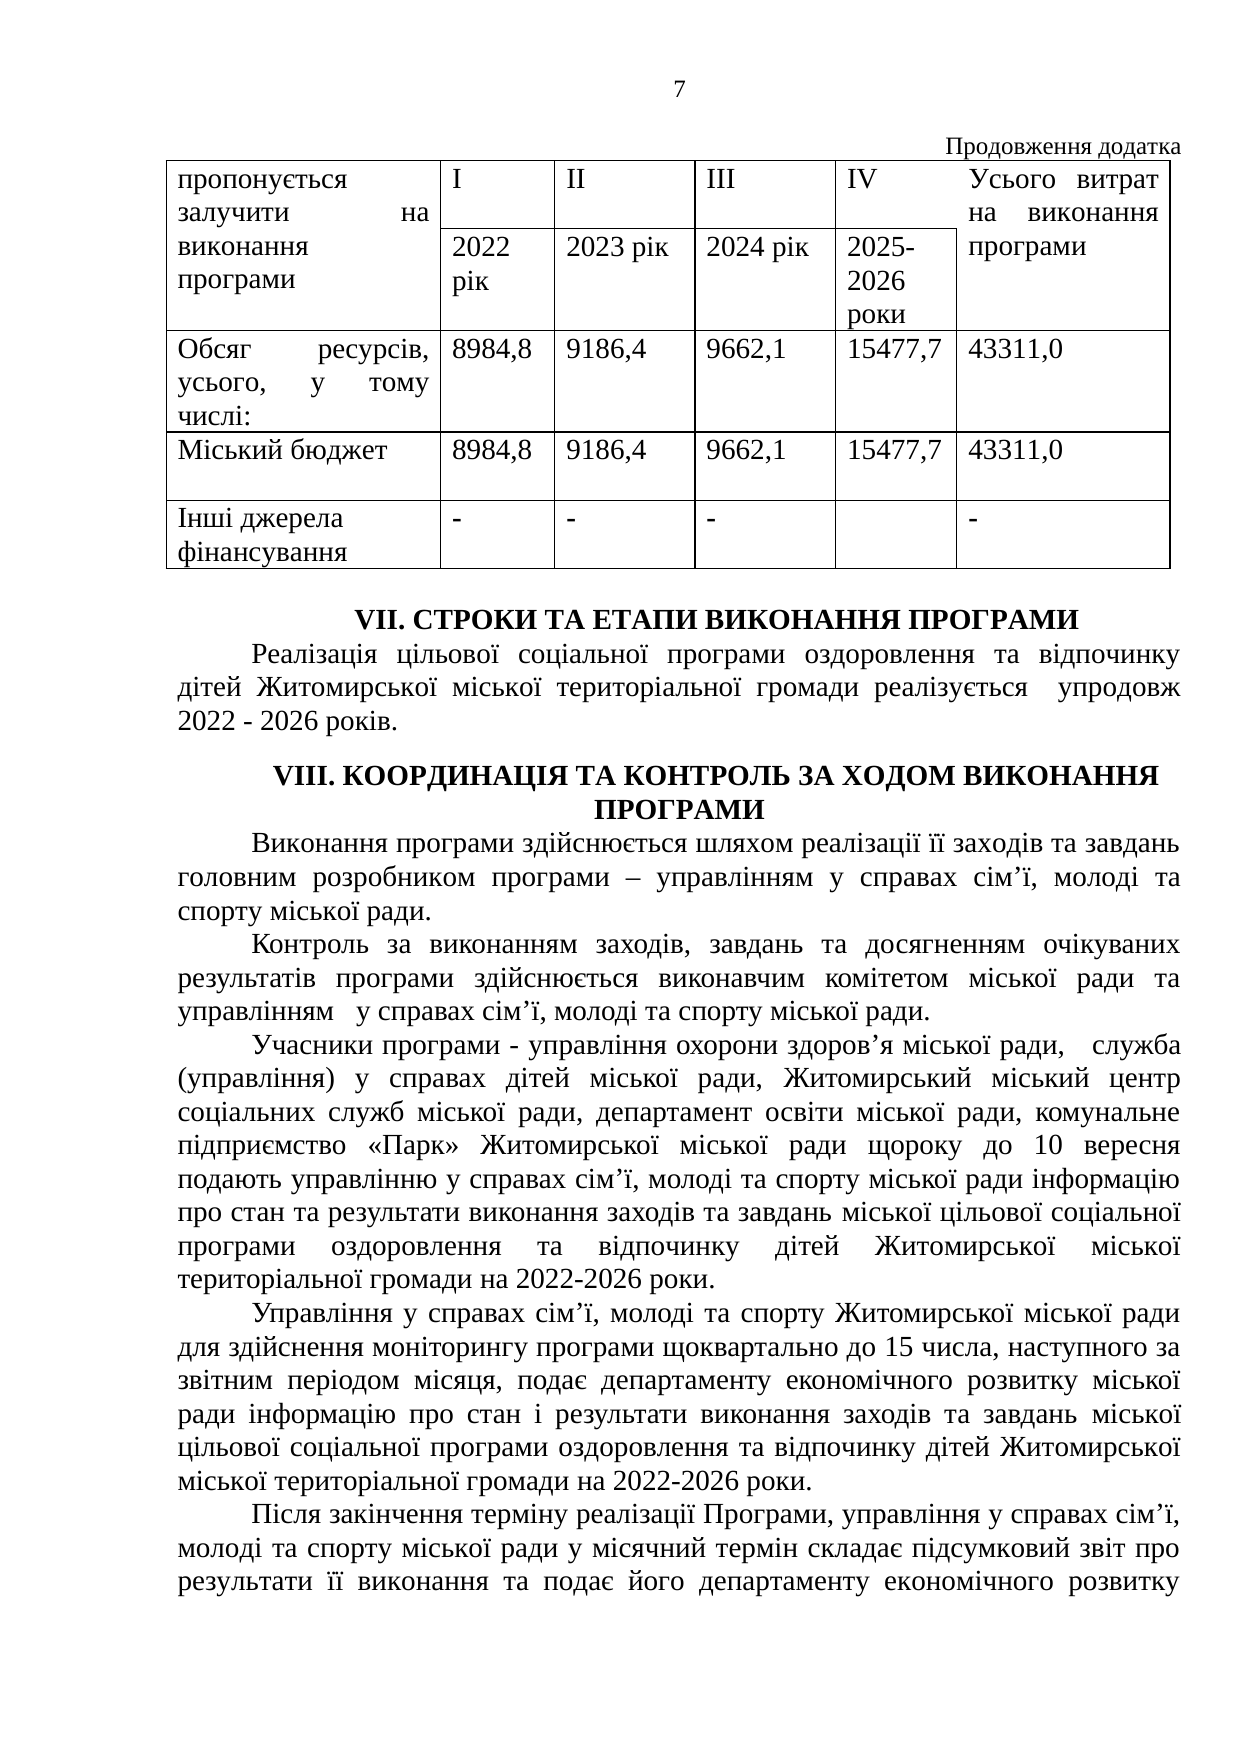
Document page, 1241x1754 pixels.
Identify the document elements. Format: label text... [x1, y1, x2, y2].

table_cell 2024 рік [696, 229, 835, 330]
table_cell 9186,4 [555, 331, 694, 431]
table_cell 9662,1 [696, 433, 835, 499]
table_cell 43311,0 [957, 331, 1169, 431]
table_cell ІІ [555, 161, 694, 228]
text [177, 1496, 1181, 1597]
table_cell ІІІ [696, 161, 835, 228]
text VІІ. СТРОКИ ТА ЕТАПИ ВИКОНАННЯ ПРОГРАМИ [177, 602, 1181, 636]
text Управління у справах сім’ї, молоді та спорту Житомирської міської ради для здійснення моніторингу програми щоквартально до 15 числа, наступного за звітним періодом місяця, подає департаменту економічного розвитку міської ради інформацію про стан і результати виконання заходів та завдань міської цільової соціальної програми оздоровлення та відпочинку дітей Житомирської міської територіальної громади на 2022-2026 роки. [177, 1295, 1181, 1496]
table_cell - [696, 501, 835, 568]
table_cell Усього витрат на виконання програми [957, 161, 1169, 330]
table_cell - [555, 501, 694, 568]
table_cell 2023 рік [555, 229, 694, 330]
text Виконання програми здійснюється шляхом реалізації її заходів та завдань головним розробником програми – управлінням у справах сім’ї, молоді та спорту міської ради. [177, 826, 1181, 926]
table_cell Міський бюджет [167, 433, 440, 499]
table_cell 9662,1 [696, 331, 835, 431]
text Реалізація цільової соціальної програми оздоровлення та відпочинку дітей Житомирської міської територіальної громади реалізується упродовж 2022 - 2026 років. [177, 636, 1181, 736]
table_cell 8984,8 [441, 433, 554, 499]
table_cell IV [836, 161, 957, 228]
table_cell Інші джерела фінансування [167, 501, 440, 568]
table_cell 43311,0 [957, 433, 1169, 499]
table_cell - [441, 501, 554, 568]
table_cell 2022 рік [441, 229, 554, 330]
table_cell [836, 501, 956, 568]
table_cell 15477,7 [836, 331, 956, 431]
table_cell - [957, 501, 1169, 568]
table_cell 15477,7 [836, 433, 956, 499]
text VІІІ. КООРДИНАЦІЯ ТА КОНТРОЛЬ ЗА ХОДОМ ВИКОНАННЯ ПРОГРАМИ [177, 758, 1181, 826]
text Учасники програми - управління охорони здоров’я міської ради, служба (управління) у справах дітей міської ради, Житомирський міський центр соціальних служб міської ради, департамент освіти міської ради, комунальне підприємство «Парк» Житомирської міської ради щороку до 10 вересня подають управлінню у справах сім’ї, молоді та спорту міської ради інформацію про стан та результати виконання заходів та завдань міської цільової соціальної програми оздоровлення та відпочинку дітей Житомирської міської територіальної громади на 2022-2026 роки. [177, 1027, 1181, 1295]
text Контроль за виконанням заходів, завдань та досягненням очікуваних результатів програми здійснюється виконавчим комітетом міської ради та управлінням у справах сім’ї, молоді та спорту міської ради. [177, 926, 1181, 1027]
table_cell 9186,4 [555, 433, 694, 499]
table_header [167, 161, 440, 330]
table_cell 2025-2026 роки [836, 229, 956, 330]
table_cell І [441, 161, 554, 228]
table_cell Обсяг ресурсів, усього, у тому числі: [167, 331, 440, 431]
table_cell 8984,8 [441, 331, 554, 431]
